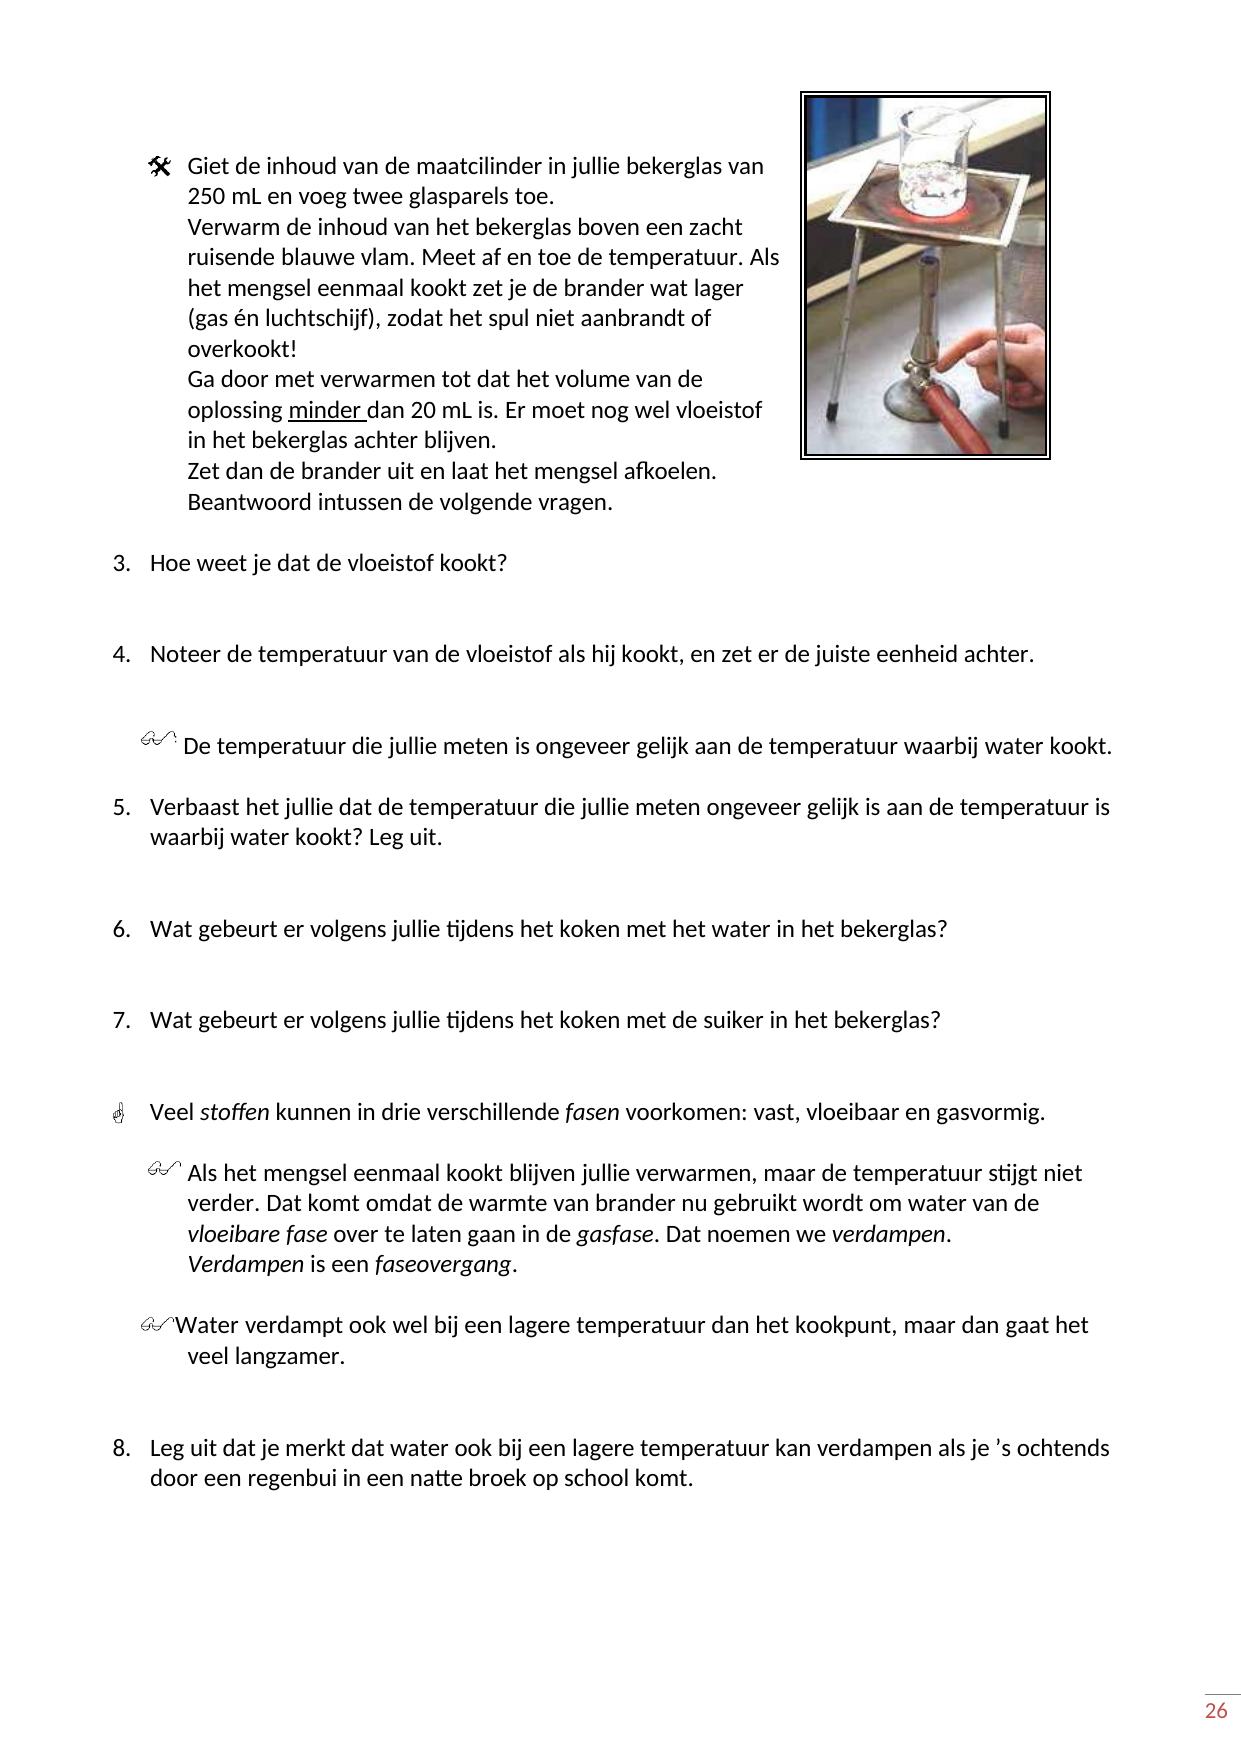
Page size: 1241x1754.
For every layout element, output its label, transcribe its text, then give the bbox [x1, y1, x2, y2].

list Wat gebeurt er volgens jullie tijdens het koken met de suiker in het bekerglas? [112, 1004, 1232, 1035]
list Hoe weet je dat de vloeistof kookt? [112, 547, 1232, 577]
text el Veel stoffen kunnen in drie verschillende fasen voorkomen: vast, vloeibaar en gasvormig. [145, 1096, 1232, 1126]
text <'f De temperatuur die jullie meten is ongeveer gelijk aan de temperatuur waarbij water kookt. [150, 730, 1232, 760]
list Wat gebeurt er volgens jullie tijdens het koken met het water in het bekerglas? [112, 913, 1232, 943]
list Verbaast het jullie dat de temperatuur die jullie meten ongeveer gelijk is aan de temperatuur is waarbij water kookt? Leg uit. [112, 791, 1112, 852]
text Zet dan de brander uit en laat het mengsel afkoelen. Beantwoord intussen de volgende vragen. [187, 455, 755, 516]
list Leg uit dat je merkt dat water ook bij een lagere temperatuur kan verdampen als je ’s ochtends door een regenbui in een natte broek op school komt. [112, 1432, 1112, 1493]
text Verdampen is een faseovergang. [187, 1249, 1232, 1279]
picture [143, 150, 182, 180]
text < Als het mengsel eenmaal kookt blijven jullie verwarmen, maar de temperatuur stijgt niet verder. Dat komt omdat de warmte van brander nu gebruikt wordt om water van de vloeibare fase over te laten gaan in de gasfase. Dat noemen we verdampen. [150, 1157, 1112, 1248]
list Noteer de temperatuur van de vloeistof als hij kookt, en zet er de juiste eenheid achter. [112, 638, 1232, 669]
text Water verdampt ook wel bij een lagere temperatuur dan het kookpunt, maar dan gaat het veel langzamer. [175, 1310, 1112, 1371]
picture [807, 98, 1045, 454]
list Giet de inhoud van de maatcilinder in jullie bekerglas van 250 mL en voeg twee glasparels toe. [150, 150, 776, 211]
picture [137, 1311, 175, 1341]
picture [104, 1095, 145, 1133]
text Verwarm de inhoud van het bekerglas boven een zacht ruisende blauwe vlam. Meet af en toe de temperatuur. Als het mengsel eenmaal kookt zet je de brander wat lager (gas én luchtschijf), zodat het spul niet aanbrandt of overkookt! [187, 211, 782, 363]
text Ga door met verwarmen tot dat het volume van de oplossing minder dan 20 mL is. Er moet nog wel vloeistof in het bekerglas achter blijven. [187, 363, 776, 455]
picture [137, 725, 175, 756]
picture [144, 1155, 182, 1186]
